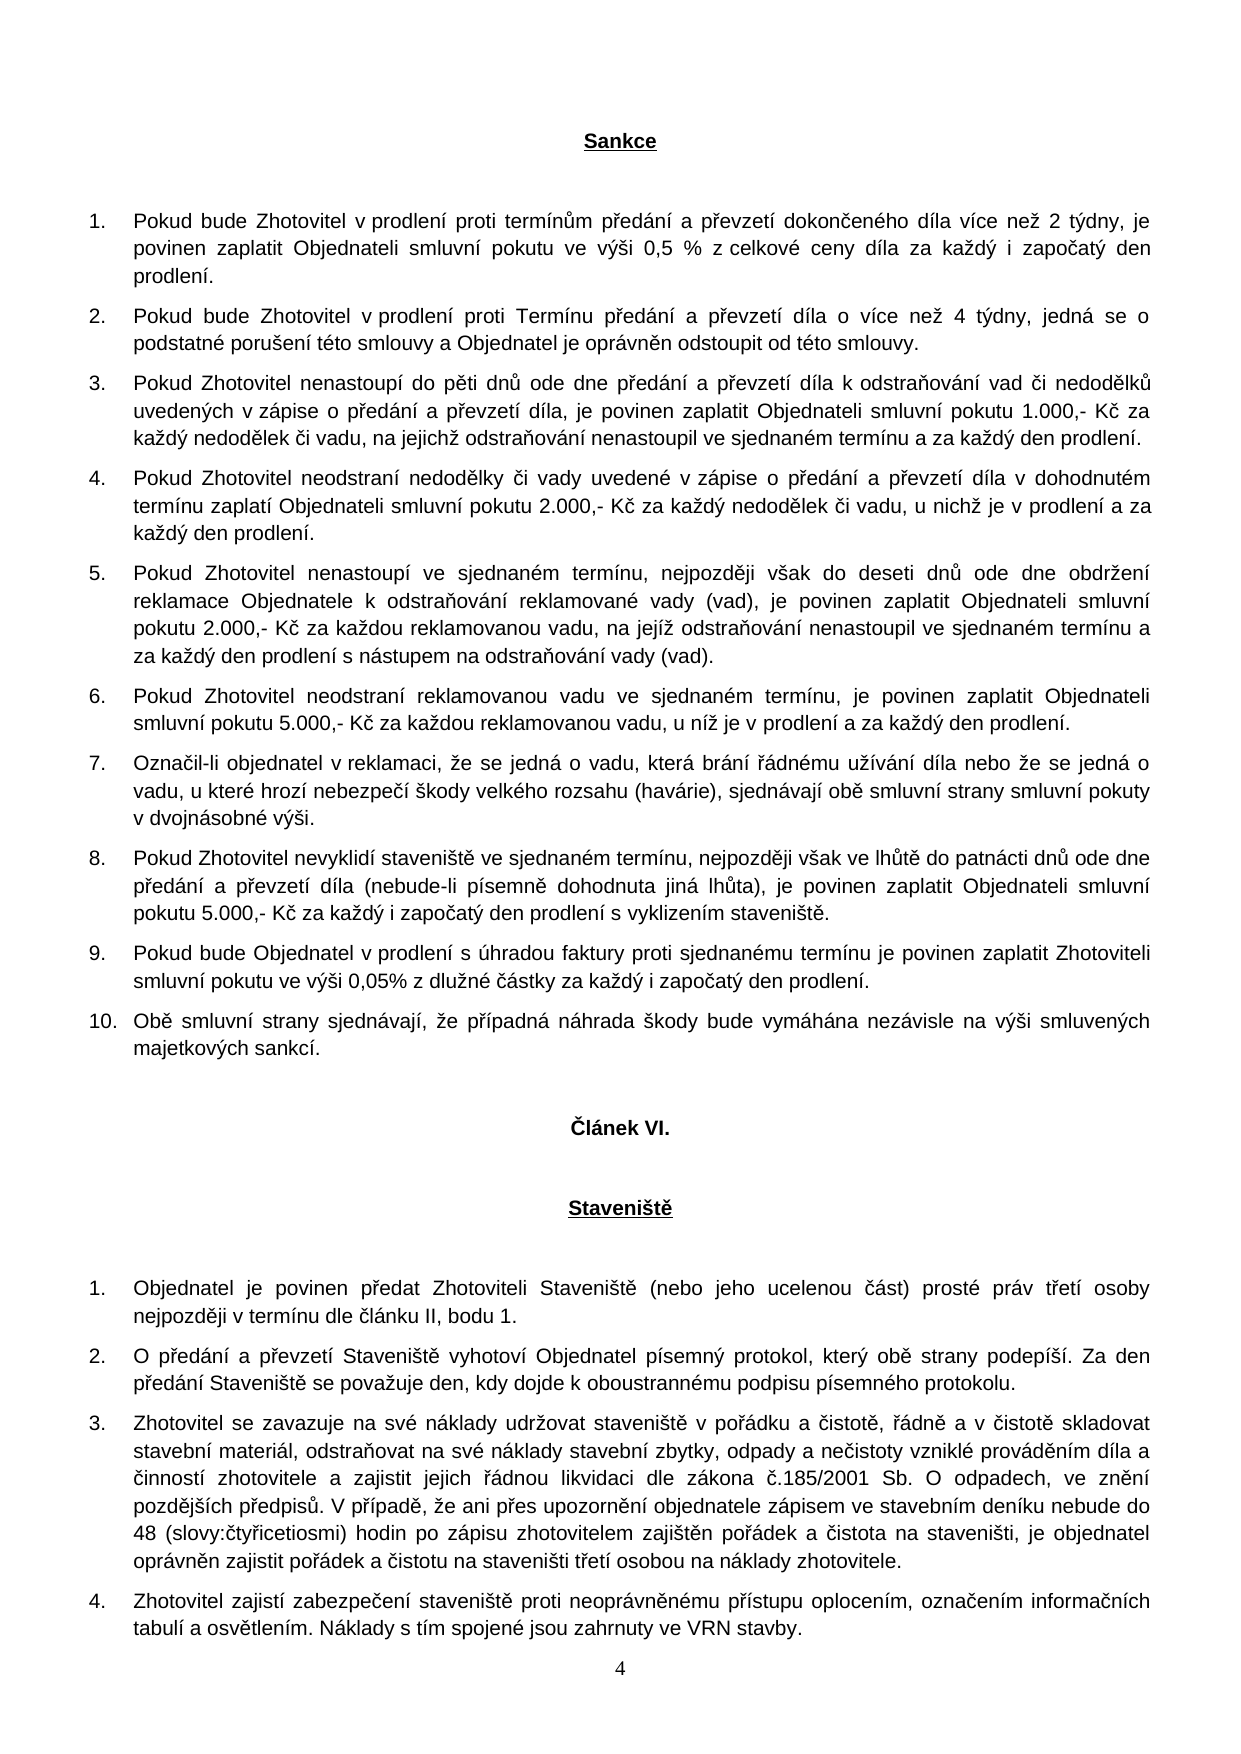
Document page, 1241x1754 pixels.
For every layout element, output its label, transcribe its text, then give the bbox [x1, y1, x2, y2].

list Obě smluvní strany sjednávají, že případná náhrada škody bude vymáhána nezávisle na výši smluvených majetkových sankcí. [89, 1009, 1152, 1060]
list Zhotovitel se zavazuje na své náklady udržovat staveniště v pořádku a čistotě, řádně a v čistotě skladovat stavební materiál, odstraňovat na své náklady stavební zbytky, odpady a nečistoty vzniklé prováděním díla a činností zhotovitele a zajistit jejich řádnou likvidaci dle zákona č.185/2001 Sb. O odpadech, ve znění pozdějších předpisů. V případě, že ani přes upozornění objednatele zápisem ve stavebním deníku nebude do 48 (slovy:čtyřicetiosmi) hodin po zápisu zhotovitelem zajištěn pořádek a čistota na staveništi, je objednatel oprávněn zajistit pořádek a čistotu na staveništi třetí osobou na náklady zhotovitele. [89, 1411, 1152, 1573]
list O předání a převzetí Staveniště vyhotoví Objednatel písemný protokol, který obě strany podepíší. Za den předání Staveniště se považuje den, kdy dojde k oboustrannému podpisu písemného protokolu. [89, 1344, 1152, 1395]
text Sankce [89, 129, 1152, 153]
list Pokud Zhotovitel neodstraní nedodělky či vady uvedené v zápise o předání a převzetí díla v dohodnutém termínu zaplatí Objednateli smluvní pokutu 2.000,- Kč za každý nedodělek či vadu, u nichž je v prodlení a za každý den prodlení. [89, 466, 1152, 545]
list Pokud Zhotovitel nevyklidí staveniště ve sjednaném termínu, nejpozději však ve lhůtě do patnácti dnů ode dne předání a převzetí díla (nebude-li písemně dohodnuta jiná lhůta), je povinen zaplatit Objednateli smluvní pokutu 5.000,- Kč za každý i započatý den prodlení s vyklizením staveniště. [89, 846, 1152, 925]
list Pokud Zhotovitel neodstraní reklamovanou vadu ve sjednaném termínu, je povinen zaplatit Objednateli smluvní pokutu 5.000,- Kč za každou reklamovanou vadu, u níž je v prodlení a za každý den prodlení. [89, 684, 1152, 735]
text Staveniště [89, 1196, 1152, 1220]
list Zhotovitel zajistí zabezpečení staveniště proti neoprávněnému přístupu oplocením, označením informačních tabulí a osvětlením. Náklady s tím spojené jsou zahrnuty ve VRN stavby. [89, 1589, 1152, 1640]
list Pokud bude Zhotovitel v prodlení proti Termínu předání a převzetí díla o více než 4 týdny, jedná se o podstatné porušení této smlouvy a Objednatel je oprávněn odstoupit od této smlouvy. [89, 304, 1152, 355]
list Pokud bude Zhotovitel v prodlení proti termínům předání a převzetí dokončeného díla více než 2 týdny, je povinen zaplatit Objednateli smluvní pokutu ve výši 0,5 % z celkové ceny díla za každý i započatý den prodlení. [89, 209, 1152, 288]
list Pokud bude Objednatel v prodlení s úhradou faktury proti sjednanému termínu je povinen zaplatit Zhotoviteli smluvní pokutu ve výši 0,05% z dlužné částky za každý i započatý den prodlení. [89, 941, 1152, 993]
list Pokud Zhotovitel nenastoupí ve sjednaném termínu, nejpozději však do deseti dnů ode dne obdržení reklamace Objednatele k odstraňování reklamované vady (vad), je povinen zaplatit Objednateli smluvní pokutu 2.000,- Kč za každou reklamovanou vadu, na jejíž odstraňování nenastoupil ve sjednaném termínu a za každý den prodlení s nástupem na odstraňování vady (vad). [89, 561, 1152, 668]
list Pokud Zhotovitel nenastoupí do pěti dnů ode dne předání a převzetí díla k odstraňování vad či nedodělků uvedených v zápise o předání a převzetí díla, je povinen zaplatit Objednateli smluvní pokutu 1.000,- Kč za každý nedodělek či vadu, na jejichž odstraňování nenastoupil ve sjednaném termínu a za každý den prodlení. [89, 371, 1152, 450]
list Označil-li objednatel v reklamaci, že se jedná o vadu, která brání řádnému užívání díla nebo že se jedná o vadu, u které hrozí nebezpečí škody velkého rozsahu (havárie), sjednávají obě smluvní strany smluvní pokuty v dvojnásobné výši. [89, 751, 1152, 830]
text Článek VI. [89, 1116, 1152, 1140]
list Objednatel je povinen předat Zhotoviteli Staveniště (nebo jeho ucelenou část) prosté práv třetí osoby nejpozději v termínu dle článku II, bodu 1. [89, 1276, 1152, 1328]
